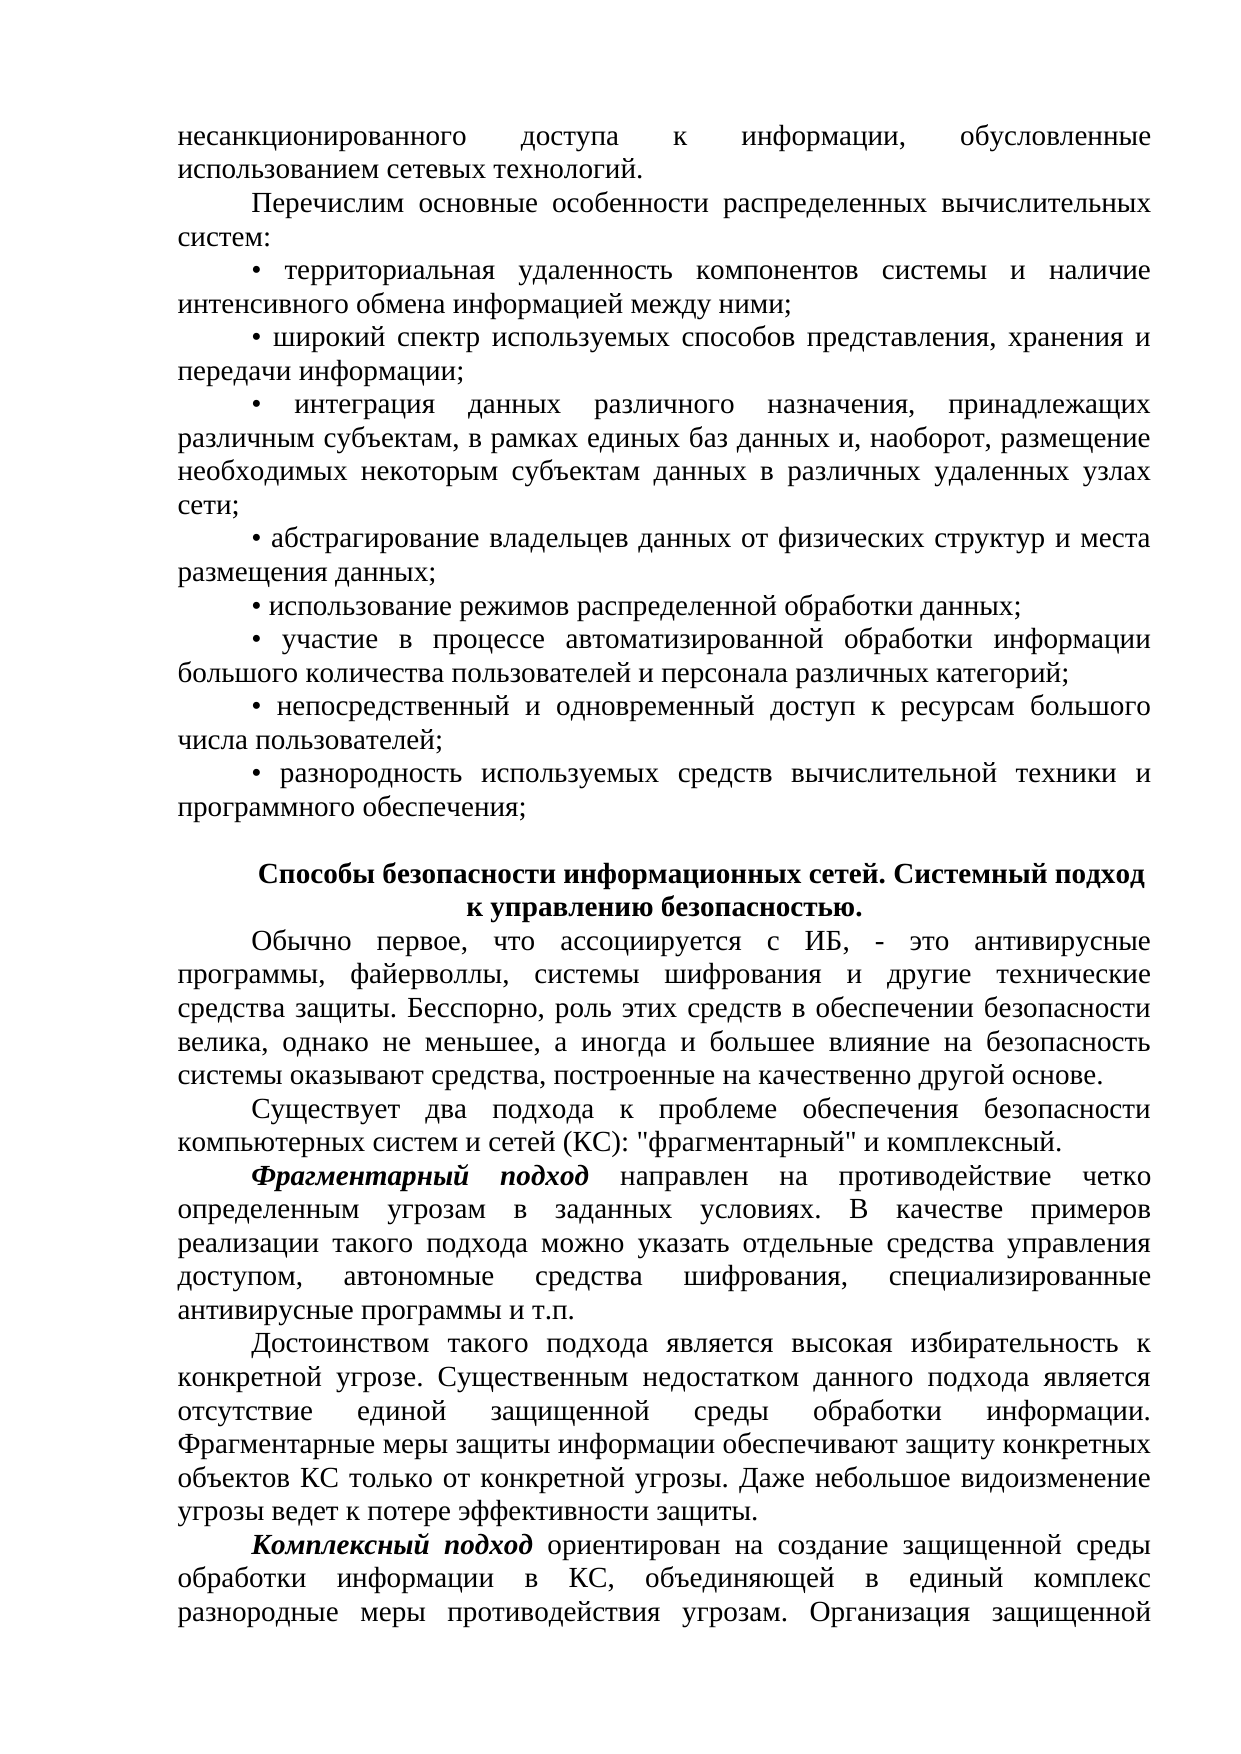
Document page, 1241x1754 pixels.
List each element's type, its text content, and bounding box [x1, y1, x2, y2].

text • использование режимов распределенной обработки данных; [177, 588, 1152, 621]
text Перечислим основные особенности распределенных вычислительных систем: [177, 185, 1152, 252]
text • интеграция данных различного назначения, принадлежащих различным субъектам, в рамках единых баз данных и, наоборот, размещение необходимых некоторым субъектам данных в различных удаленных узлах сети; [177, 386, 1152, 521]
text Фрагментарный подход направлен на противодействие четко определенным угрозам в заданных условиях. В качестве примеров реализации такого подхода можно указать отдельные средства управления доступом, автономные средства шифрования, специализированные антивирусные программы и т.п. [177, 1158, 1152, 1326]
text • территориальная удаленность компонентов системы и наличие интенсивного обмена информацией между ними; [177, 252, 1152, 319]
text • широкий спектр используемых способов представления, хранения и передачи информации; [177, 319, 1152, 386]
text Обычно первое, что ассоциируется с ИБ, - это антивирусные программы, файерволлы, системы шифрования и другие технические средства защиты. Бесспорно, роль этих средств в обеспечении безопасности велика, однако не меньшее, а иногда и большее влияние на безопасность системы оказывают средства, построенные на качественно другой основе. [177, 923, 1152, 1091]
text • участие в процессе автоматизированной обработки информации большого количества пользователей и персонала различных категорий; [177, 621, 1152, 688]
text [177, 1527, 1152, 1627]
text • разнородность используемых средств вычислительной техники и программного обеспечения; [177, 755, 1152, 822]
text Способы безопасности информационных сетей. Системный подход к управлению безопасностью. [177, 856, 1152, 923]
text • непосредственный и одновременный доступ к ресурсам большого числа пользователей; [177, 688, 1152, 755]
text Достоинством такого подхода является высокая избирательность к конкретной угрозе. Существенным недостатком данного подхода является отсутствие единой защищенной среды обработки информации. Фрагментарные меры защиты информации обеспечивают защиту конкретных объектов КС только от конкретной угрозы. Даже небольшое видоизменение угрозы ведет к потере эффективности защиты. [177, 1326, 1152, 1527]
text • абстрагирование владельцев данных от физических структур и места размещения данных; [177, 521, 1152, 588]
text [177, 118, 1152, 185]
text Существует два подхода к проблеме обеспечения безопасности компьютерных систем и сетей (КС): "фрагментарный" и комплексный. [177, 1091, 1152, 1158]
